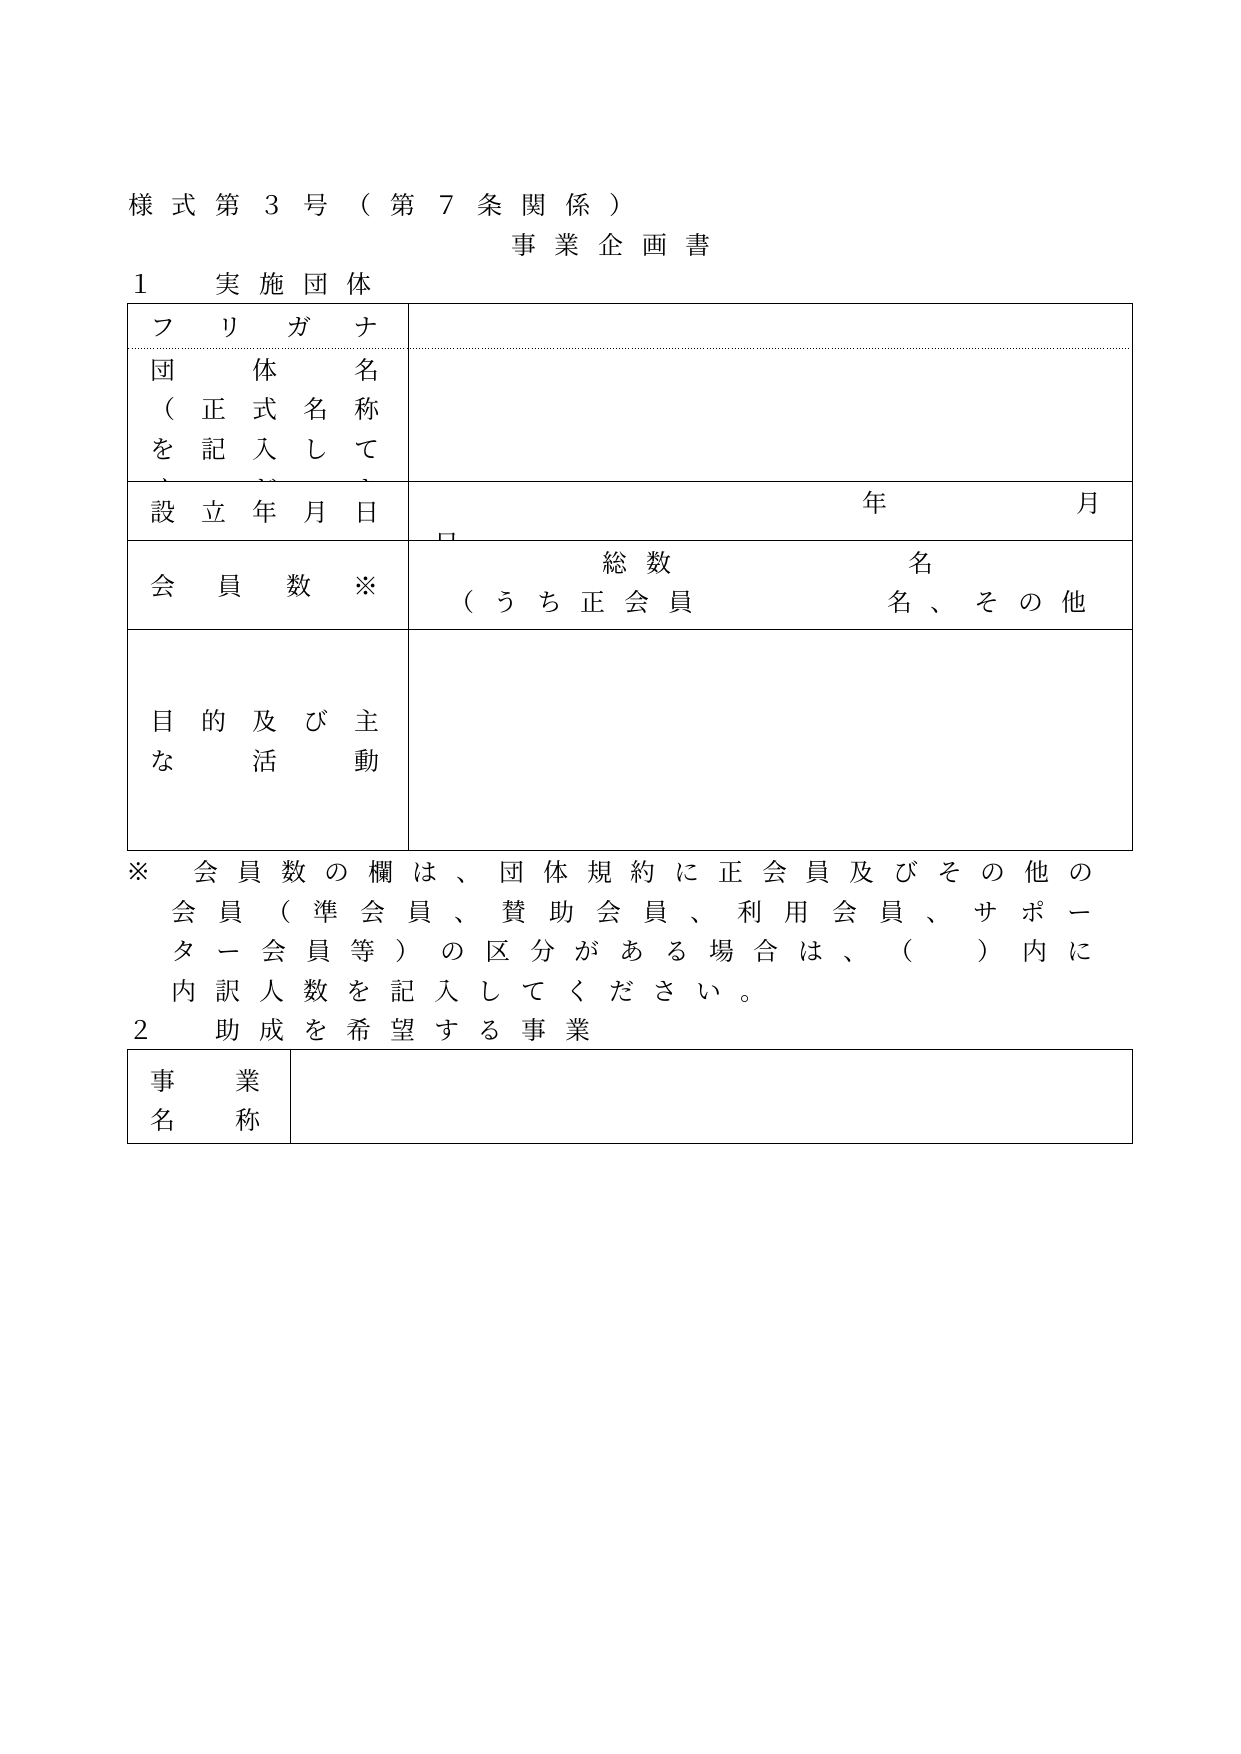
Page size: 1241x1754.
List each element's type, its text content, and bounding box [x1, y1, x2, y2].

text １ 実施団体 [128, 263, 1112, 303]
table_cell 団体名 （正式名称を記入してください。） [128, 348, 408, 481]
table_cell [409, 348, 1132, 481]
text ２ 助成を希望する事業 [128, 1009, 1112, 1049]
table_header 事業名称 [128, 1050, 290, 1142]
text ※ 会員数の欄は、団体規約に正会員及びその他の会員（準会員、賛助会員、利用会員、サポーター会員等）の区分がある場合は、（ ）内に内訳人数を記入してください。 [128, 851, 1112, 1009]
table_header [291, 1050, 1132, 1142]
text 事業企画書 [128, 224, 1112, 263]
table_header フリガナ [128, 304, 408, 348]
table_cell 会員数※ [128, 541, 408, 629]
table_cell 設立年月日 [128, 482, 408, 540]
table_cell 年 月 日 [409, 482, 1132, 540]
table_cell 総数 名 （うち正会員 名、その他の会員 名） [409, 541, 1132, 629]
text 様式第３号（第７条関係） [128, 184, 1112, 224]
table_cell [409, 630, 1132, 850]
table_header [409, 304, 1132, 348]
table_cell 目的及び主な活動 [128, 630, 408, 850]
